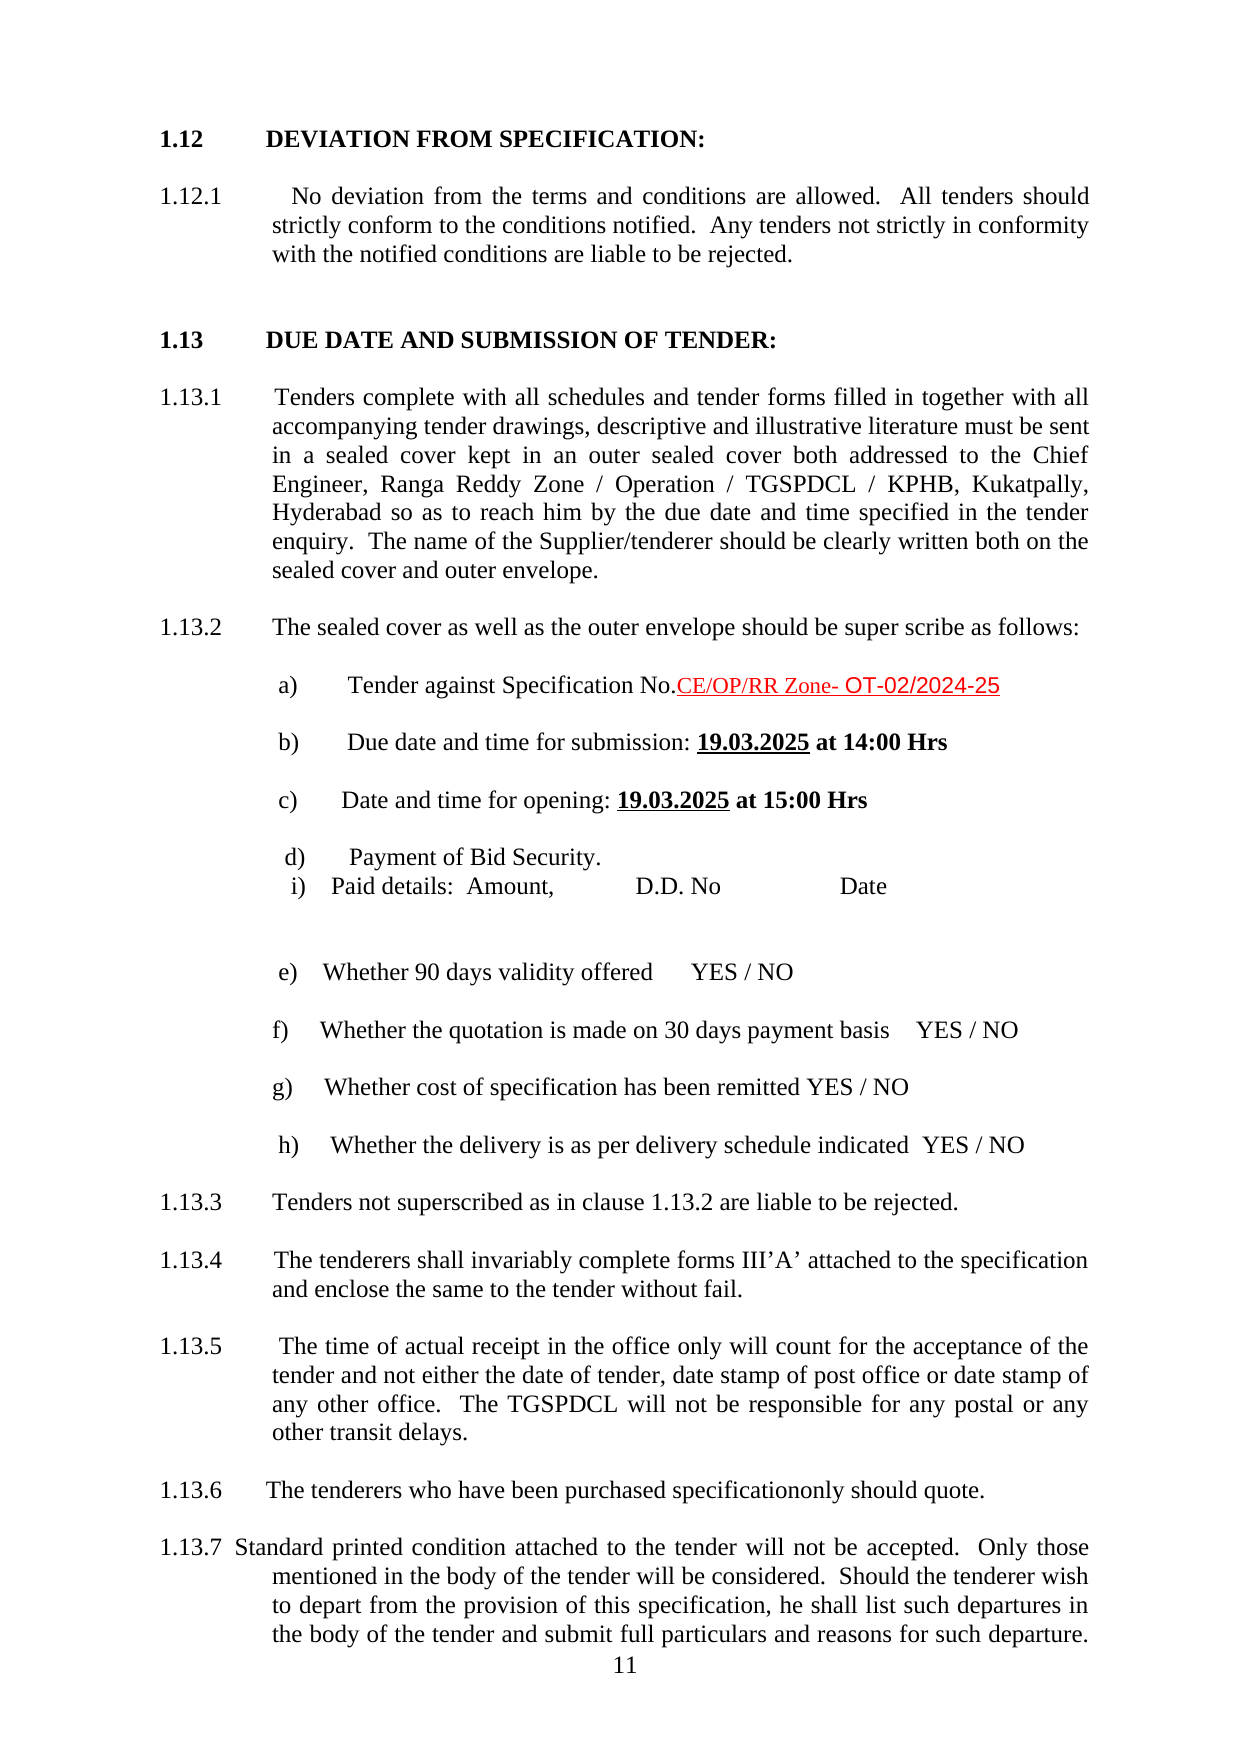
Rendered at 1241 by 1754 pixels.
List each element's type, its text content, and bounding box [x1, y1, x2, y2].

list No deviation from the terms and conditions are allowed. All tenders should strictly conform to the conditions notified. Any tenders not strictly in conformity with the notified conditions are liable to be rejected. [159, 181, 1090, 267]
text a) Tender against Specification No.CE/OP/RR Zone- OT-02/2024-25 [278, 670, 1090, 699]
list Due date and time for submission: 19.03.2025 at 14:00 Hrs [278, 727, 1090, 756]
list The sealed cover as well as the outer envelope should be super scribe as follows: [159, 612, 1090, 641]
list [159, 1532, 1090, 1647]
list DEVIATION FROM SPECIFICATION: [159, 124, 1090, 152]
list Tenders complete with all schedules and tender forms filled in together with all accompanying tender drawings, descriptive and illustrative literature must be sent in a sealed cover kept in an outer sealed cover both addressed to the Chief Engineer, Ranga Reddy Zone / Operation / TGSPDCL / KPHB, Kukatpally, Hyderabad so as to reach him by the due date and time specified in the tender enquiry. The name of the Supplier/tenderer should be clearly written both on the sealed cover and outer envelope. [159, 382, 1090, 584]
list Tenders not superscribed as in clause 1.13.2 are liable to be rejected. [159, 1187, 1090, 1216]
text d) Payment of Bid Security. [272, 842, 1090, 871]
text g) Whether cost of specification has been remitted YES / NO [159, 1072, 1090, 1101]
text i) Paid details: Amount, D.D. No Date [291, 871, 1090, 900]
text f) Whether the quotation is made on 30 days payment basis YES / NO [159, 1015, 1090, 1044]
list The tenderers shall invariably complete forms III’A’ attached to the specification and enclose the same to the tender without fail. [159, 1245, 1090, 1302]
text e) Whether 90 days validity offered YES / NO [159, 957, 1090, 986]
list DUE DATE AND SUBMISSION OF TENDER: [159, 325, 1090, 354]
text c) Date and time for opening: 19.03.2025 at 15:00 Hrs [203, 785, 1090, 814]
list The time of actual receipt in the office only will count for the acceptance of the tender and not either the date of tender, date stamp of post office or date stamp of any other office. The TGSPDCL will not be responsible for any postal or any other transit delays. [159, 1331, 1090, 1446]
text h) Whether the delivery is as per delivery schedule indicated YES / NO [159, 1130, 1090, 1159]
list The tenderers who have been purchased specificationonly should quote. [159, 1475, 1090, 1504]
